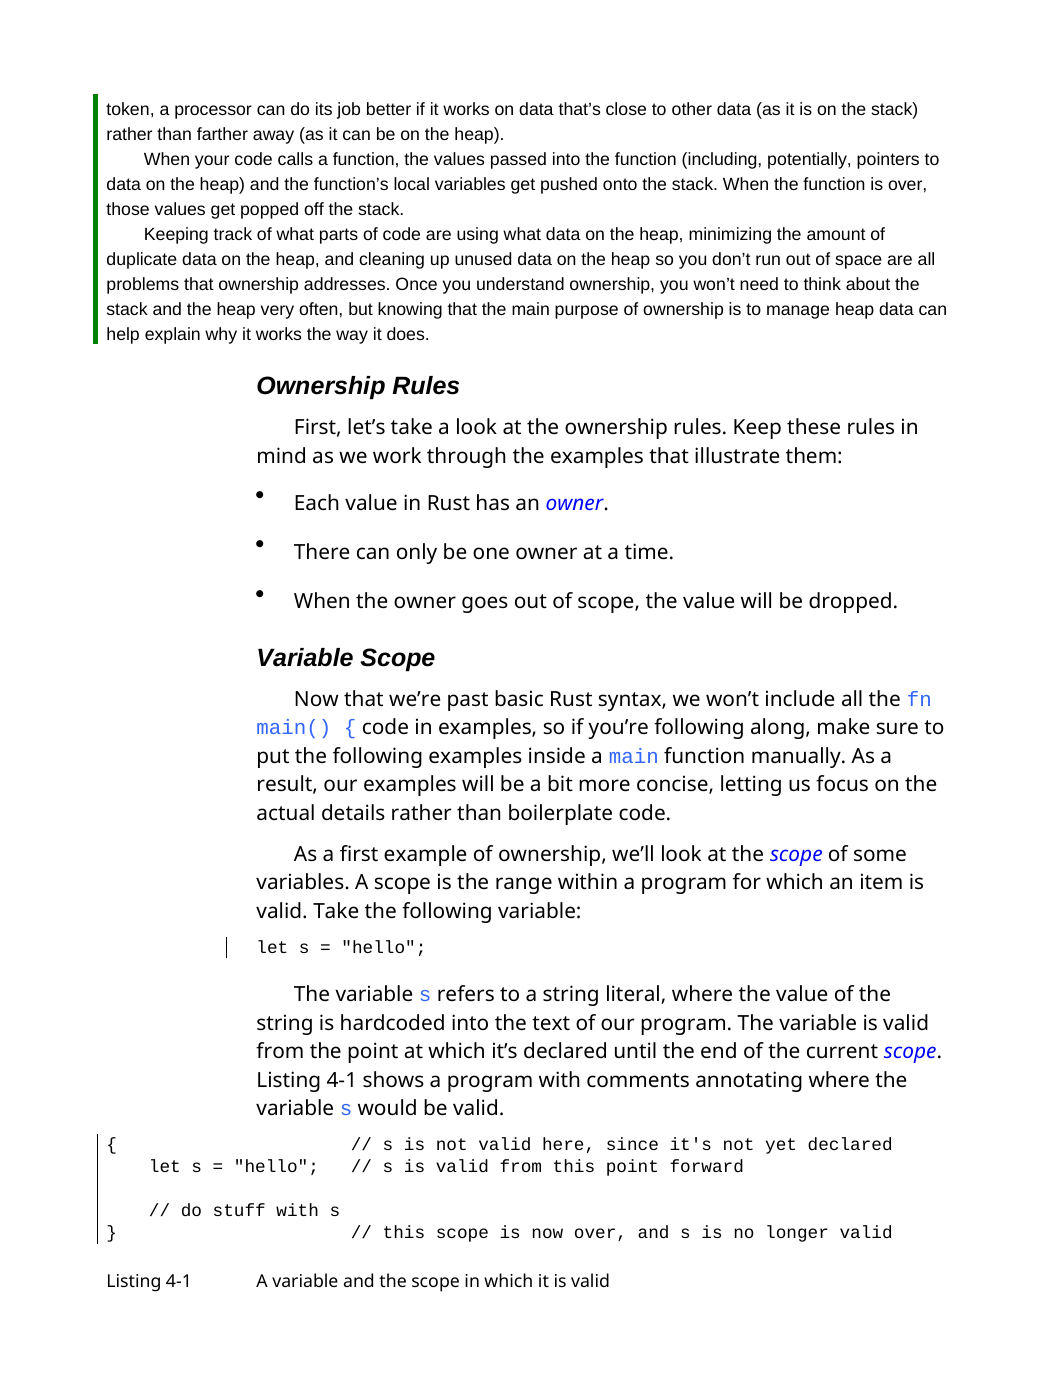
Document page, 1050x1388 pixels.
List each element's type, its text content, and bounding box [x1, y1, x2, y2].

text { // s is not valid here, since it's not yet declared [98, 1134, 950, 1156]
text // do stuff with s [106, 1200, 950, 1222]
list A variable and the scope in which it is valid [106, 1269, 950, 1293]
text let s = "hello"; [227, 937, 950, 958]
text Ownership Rules [256, 369, 950, 400]
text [106, 94, 950, 144]
text The variable s refers to a string literal, where the value of the string is hardcoded into the text of our program. The variable is valid from the point at which it’s declared until the end of the current scope. Listing 4-1 shows a program with comments annotating where the variable s would be valid. [256, 979, 950, 1122]
text When your code calls a function, the values passed into the function (including, potentially, pointers to data on the heap) and the function’s local variables get pushed onto the stack. When the function is over, those values get popped off the stack. [106, 144, 950, 219]
text } // this scope is now over, and s is no longer valid [106, 1222, 950, 1244]
text Now that we’re past basic Rust syntax, we won’t include all the fn main() { code in examples, so if you’re following along, make sure to put the following examples inside a main function manually. As a result, our examples will be a bit more concise, letting us focus on the actual details rather than boilerplate code. [256, 684, 950, 826]
text As a first example of ownership, we’ll look at the scope of some variables. A scope is the range within a program for which an item is valid. Take the following variable: [256, 839, 950, 924]
list Each value in Rust has an owner. [256, 488, 950, 517]
text First, let’s take a look at the ownership rules. Keep these rules in mind as we work through the examples that illustrate them: [256, 412, 950, 469]
list There can only be one owner at a time. [256, 537, 950, 566]
text Variable Scope [256, 640, 950, 671]
list When the owner goes out of scope, the value will be dropped. [256, 587, 950, 615]
text let s = "hello"; // s is valid from this point forward [106, 1156, 950, 1178]
text Keeping track of what parts of code are using what data on the heap, minimizing the amount of duplicate data on the heap, and cleaning up unused data on the heap so you don’t run out of space are all problems that ownership addresses. Once you understand ownership, you won’t need to think about the stack and the heap very often, but knowing that the main purpose of ownership is to manage heap data can help explain why it works the way it does. [106, 219, 950, 344]
